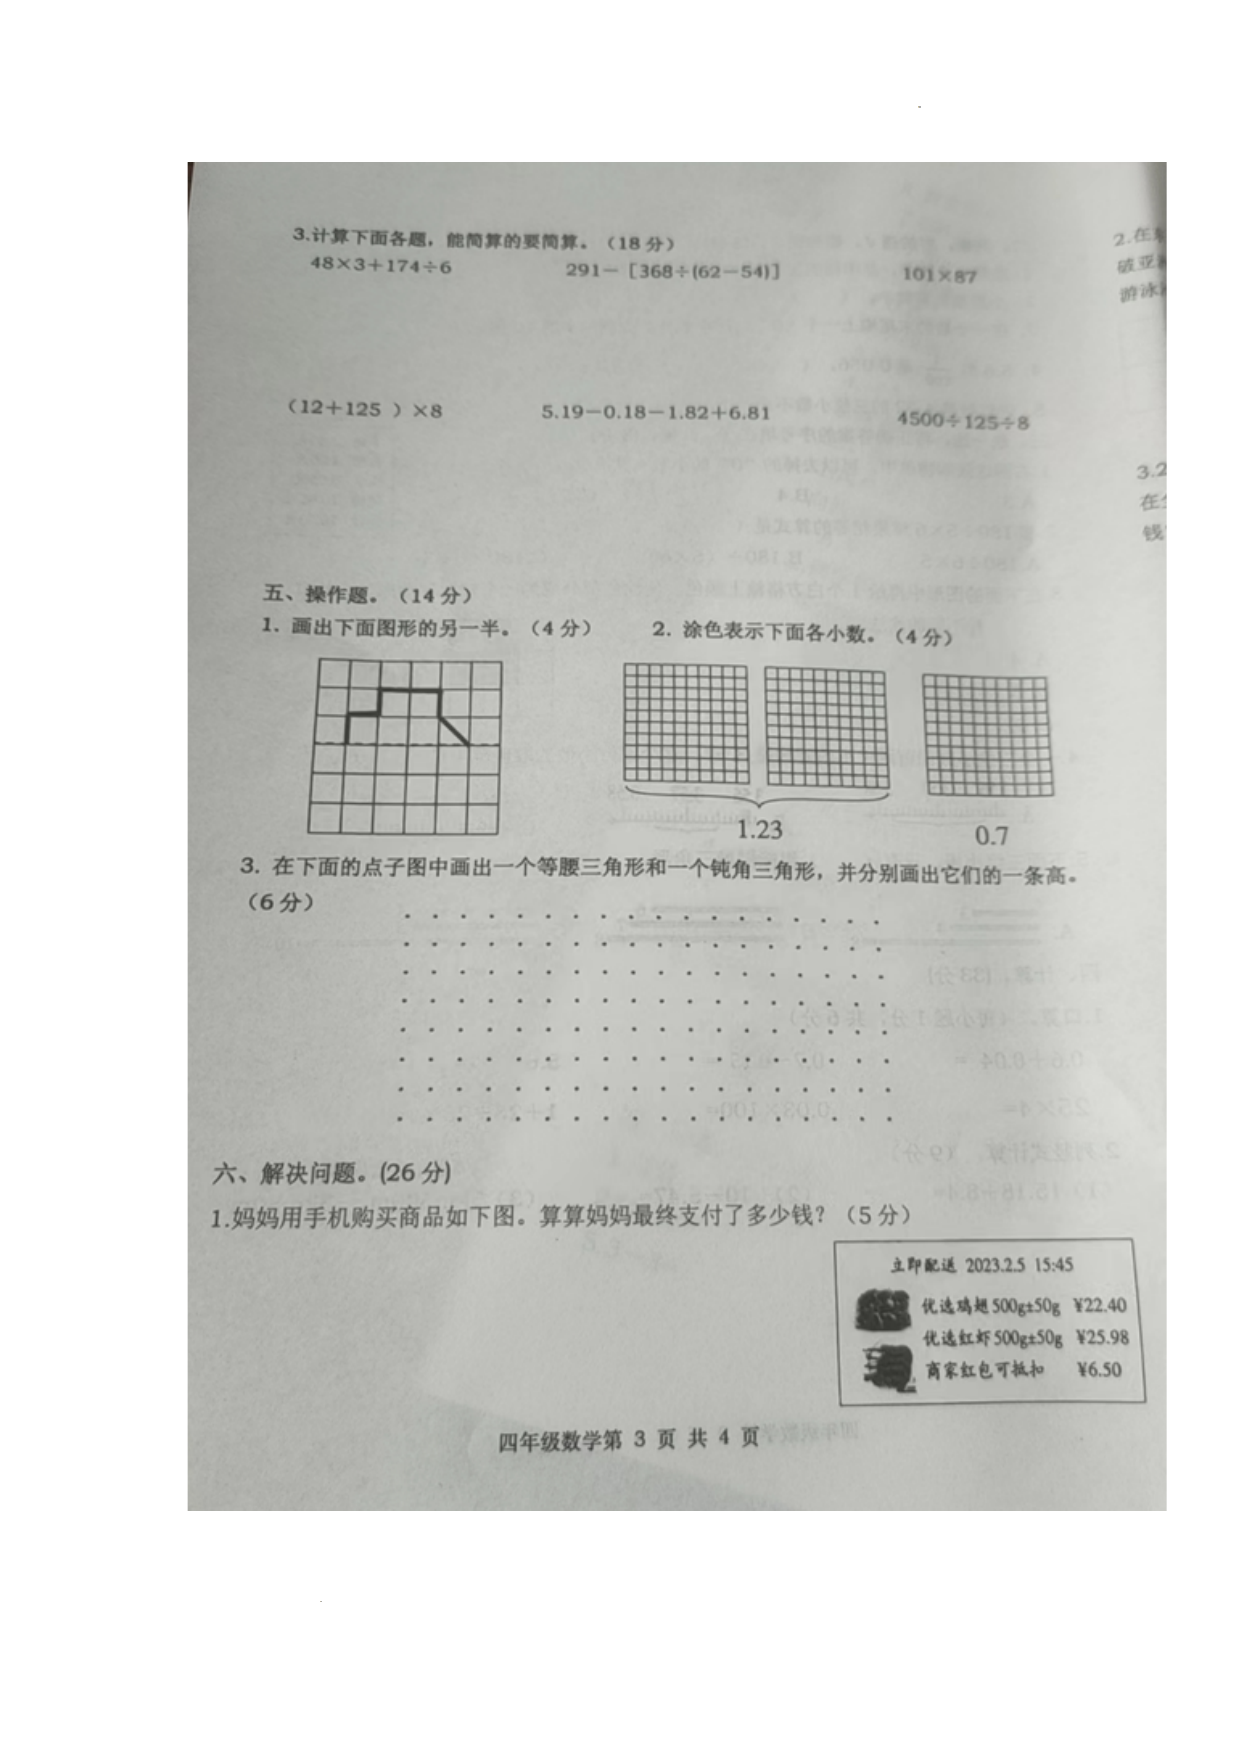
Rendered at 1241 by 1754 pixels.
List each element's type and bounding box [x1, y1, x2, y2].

picture [187, 162, 1167, 1511]
